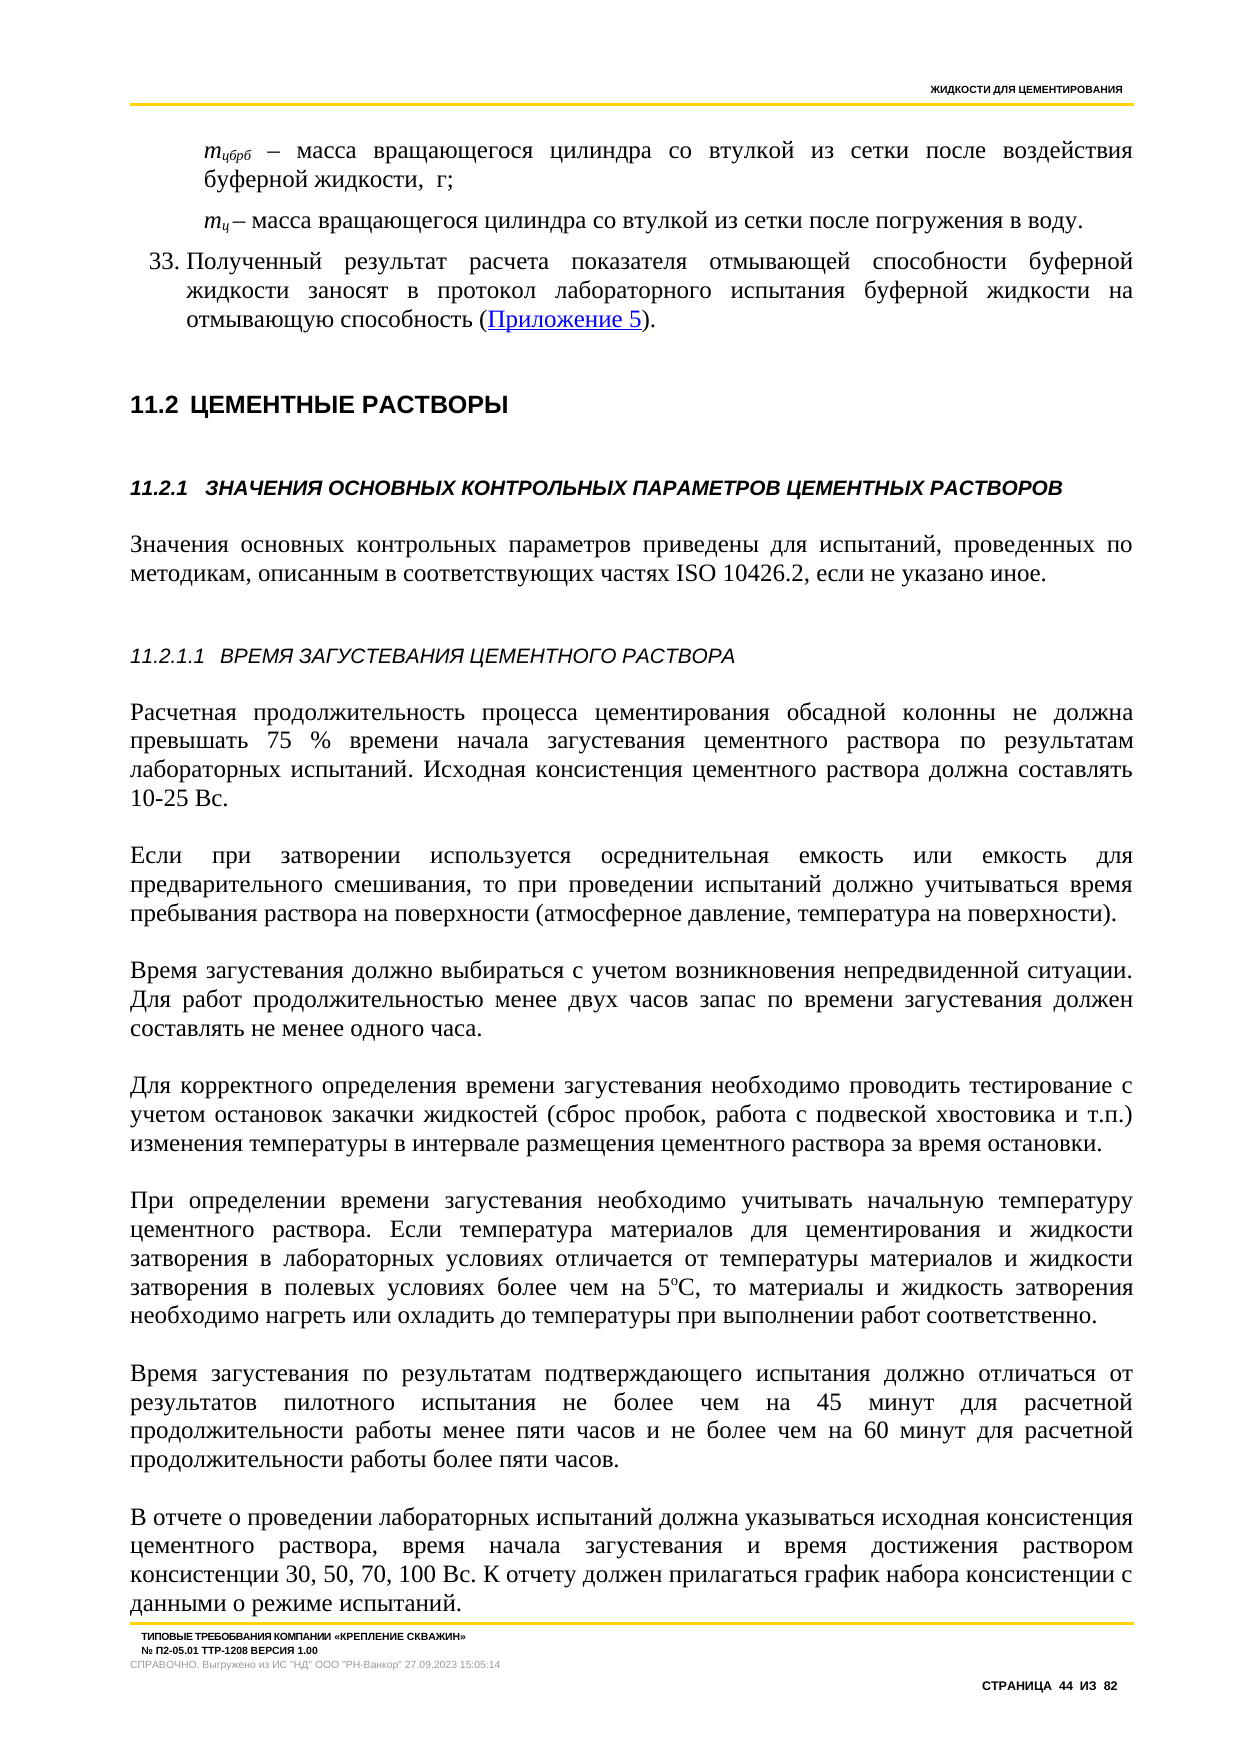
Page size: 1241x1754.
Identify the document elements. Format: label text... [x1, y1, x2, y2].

text Время загустевания по результатам подтверждающего испытания должно отличаться от результатов пилотного испытания не более чем на 45 минут для расчетной продолжительности работы менее пяти часов и не более чем на 60 минут для расчетной продолжительности работы более пяти часов. [130, 1358, 1134, 1473]
text Расчетная продолжительность процесса цементирования обсадной колонны не должна превышать 75 % времени начала загустевания цементного раствора по результатам лабораторных испытаний. Исходная консистенция цементного раствора должна составлять 10-25 Вс. [130, 697, 1134, 812]
text mцбрб – масса вращающегося цилиндра со втулкой из сетки после воздействия буферной жидкости, г; [204, 135, 1134, 192]
text ЦЕМЕНТНЫЕ РАСТВОРЫ [130, 390, 1134, 419]
text Для корректного определения времени загустевания необходимо проводить тестирование с учетом остановок закачки жидкостей (сброс пробок, работа с подвеской хвостовика и т.п.) изменения температуры в интервале размещения цементного раствора за время остановки. [130, 1070, 1134, 1157]
text Значения основных контрольных параметров приведены для испытаний, проведенных по методикам, описанным в соответствующих частях ISO 10426.2, если не указано иное. [130, 529, 1134, 586]
text При определении времени загустевания необходимо учитывать начальную температуру цементного раствора. Если температура материалов для цементирования и жидкости затворения в лабораторных условиях отличается от температуры материалов и жидкости затворения в полевых условиях более чем на 5оС, то материалы и жидкость затворения необходимо нагреть или охладить до температуры при выполнении работ соответственно. [130, 1185, 1134, 1329]
text Если при затворении используется осреднительная емкость или емкость для предварительного смешивания, то при проведении испытаний должно учитываться время пребывания раствора на поверхности (атмосферное давление, температура на поверхности). [130, 840, 1134, 927]
list Полученный результат расчета показателя отмывающей способности буферной жидкости заносят в протокол лабораторного испытания буферной жидкости на отмывающую способность (Приложение 5). [149, 246, 1134, 332]
text mц – масса вращающегося цилиндра со втулкой из сетки после погружения в воду. [204, 205, 1134, 234]
text Время загустевания должно выбираться с учетом возникновения непредвиденной ситуации. Для работ продолжительностью менее двух часов запас по времени загустевания должен составлять не менее одного часа. [130, 955, 1134, 1042]
text В отчете о проведении лабораторных испытаний должна указываться исходная консистенция цементного раствора, время начала загустевания и время достижения раствором консистенции 30, 50, 70, 100 Bc. К отчету должен прилагаться график набора консистенции с данными о режиме испытаний. [130, 1502, 1134, 1617]
list ВРЕМЯ ЗАГУСТЕВАНИЯ ЦЕМЕНТНОГО РАСТВОРА [130, 644, 1134, 668]
text ЗНАЧЕНИЯ ОСНОВНЫХ КОНТРОЛЬНЫХ ПАРАМЕТРОВ ЦЕМЕНТНЫХ РАСТВОРОВ [130, 476, 1134, 500]
